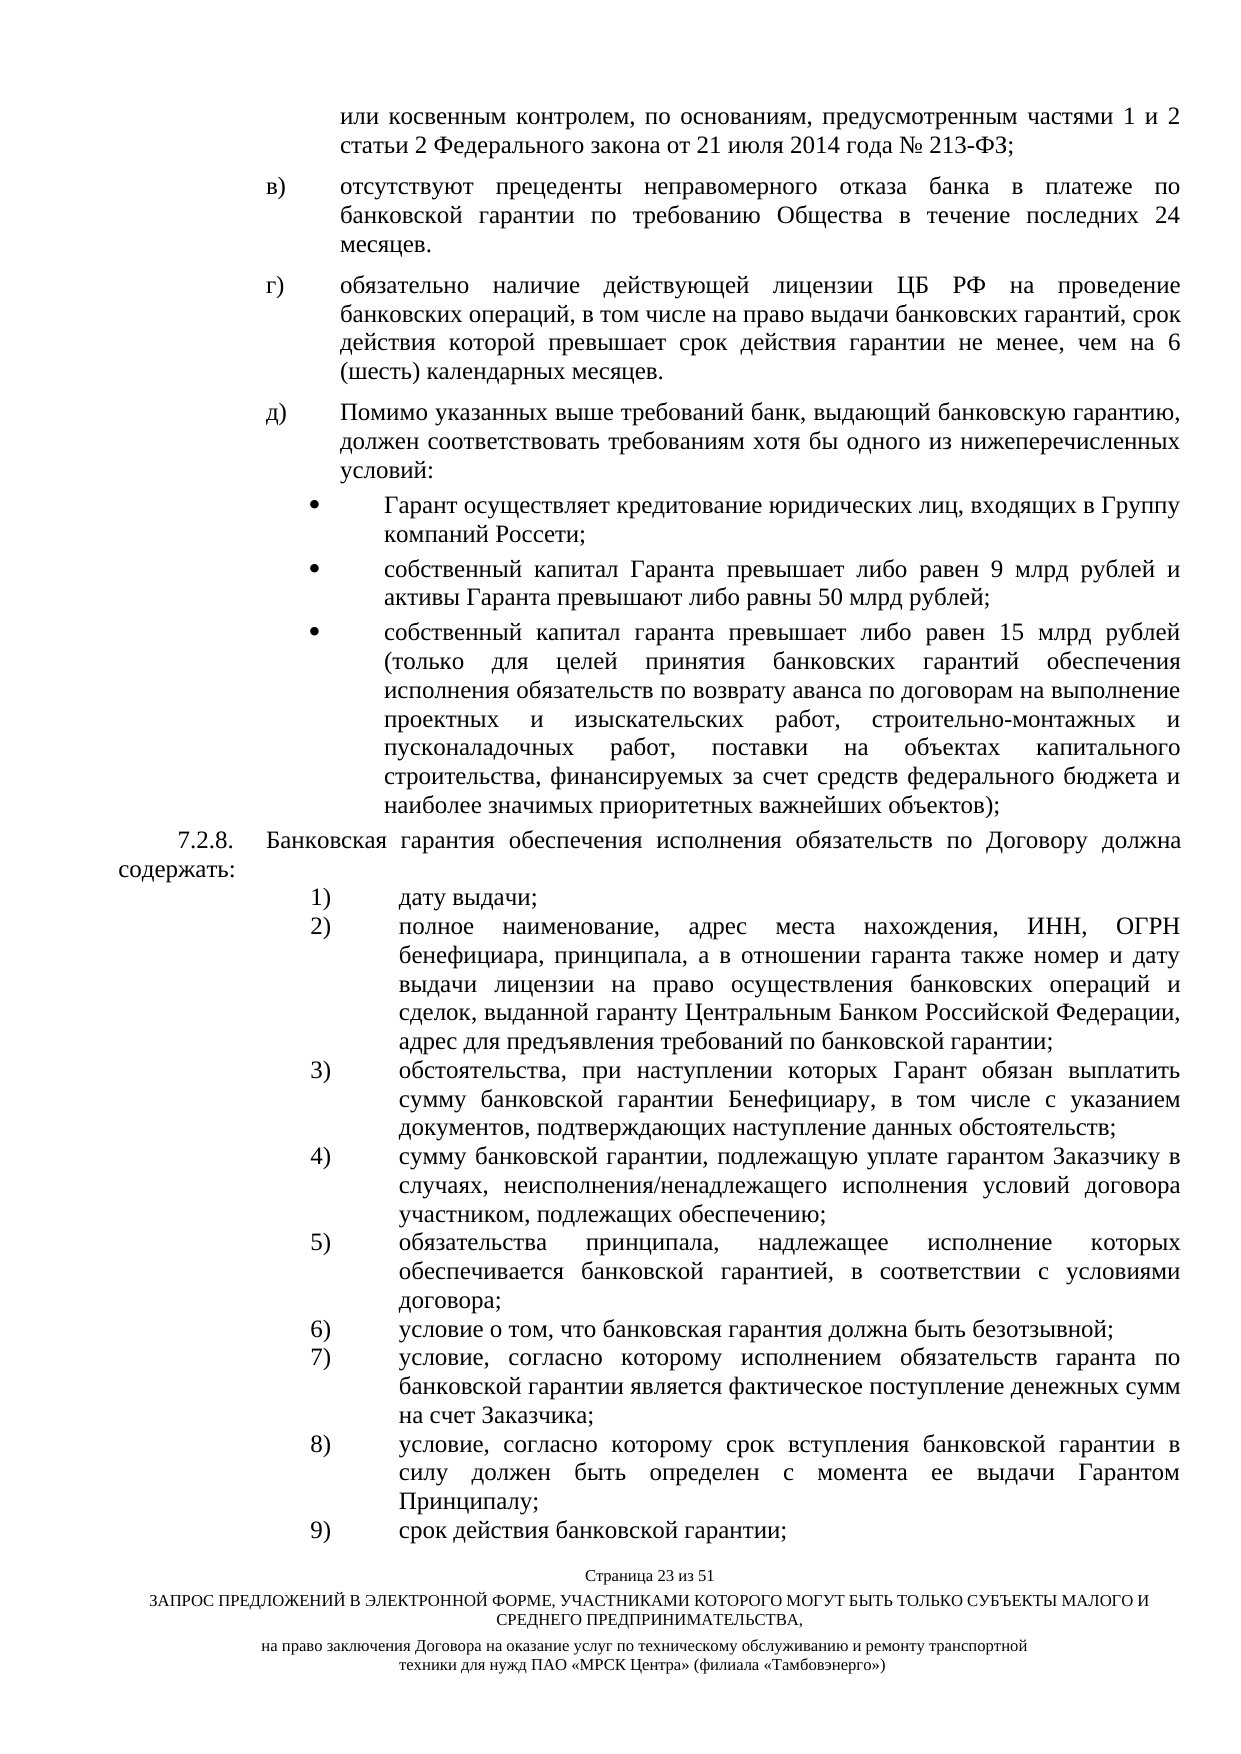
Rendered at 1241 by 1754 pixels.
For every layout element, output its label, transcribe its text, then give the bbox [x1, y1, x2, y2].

list Гарант осуществляет кредитование юридических лиц, входящих в Группу компаний Россети; [310, 490, 1181, 547]
list обязательства принципала, надлежащее исполнение которых обеспечивается банковской гарантией, в соответствии с условиями договора; [310, 1227, 1181, 1314]
list дату выдачи; [310, 882, 1181, 911]
list условие о том, что банковская гарантия должна быть безотзывной; [310, 1314, 1181, 1342]
list полное наименование, адрес места нахождения, ИНН, ОГРН бенефициара, принципала, а в отношении гаранта также номер и дату выдачи лицензии на право осуществления банковских операций и сделок, выданной гаранту Центральным Банком Российской Федерации, адрес для предъявления требований по банковской гарантии; [310, 911, 1181, 1055]
list Помимо указанных выше требований банк, выдающий банковскую гарантию, должен соответствовать требованиям хотя бы одного из нижеперечисленных условий: [266, 397, 1181, 484]
list собственный капитал гаранта превышает либо равен 15 млрд рублей (только для целей принятия банковских гарантий обеспечения исполнения обязательств по возврату аванса по договорам на выполнение проектных и изыскательских работ, строительно-монтажных и пусконаладочных работ, поставки на объектах капитального строительства, финансируемых за счет средств федерального бюджета и наиболее значимых приоритетных важнейших объектов); [310, 617, 1181, 819]
list обстоятельства, при наступлении которых Гарант обязан выплатить сумму банковской гарантии Бенефициару, в том числе с указанием документов, подтверждающих наступление данных обстоятельств; [310, 1055, 1181, 1141]
list условие, согласно которому исполнением обязательств гаранта по банковской гарантии является фактическое поступление денежных сумм на счет Заказчика; [310, 1342, 1181, 1429]
list срок действия банковской гарантии; [310, 1515, 1181, 1544]
list Банковская гарантия обеспечения исполнения обязательств по Договору должна содержать: [118, 825, 1181, 882]
list сумму банковской гарантии, подлежащую уплате гарантом Заказчику в случаях, неисполнения/ненадлежащего исполнения условий договора участником, подлежащих обеспечению; [310, 1141, 1181, 1227]
list обязательно наличие действующей лицензии ЦБ РФ на проведение банковских операций, в том числе на право выдачи банковских гарантий, срок действия которой превышает срок действия гарантии не менее, чем на 6 (шесть) календарных месяцев. [266, 270, 1181, 385]
list отсутствуют прецеденты неправомерного отказа банка в платеже по банковской гарантии по требованию Общества в течение последних 24 месяцев. [266, 171, 1181, 257]
list собственный капитал Гаранта превышает либо равен 9 млрд рублей и активы Гаранта превышают либо равны 50 млрд рублей; [310, 554, 1181, 611]
list условие, согласно которому срок вступления банковской гарантии в силу должен быть определен с момента ее выдачи Гарантом Принципалу; [310, 1429, 1181, 1515]
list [266, 101, 1181, 159]
